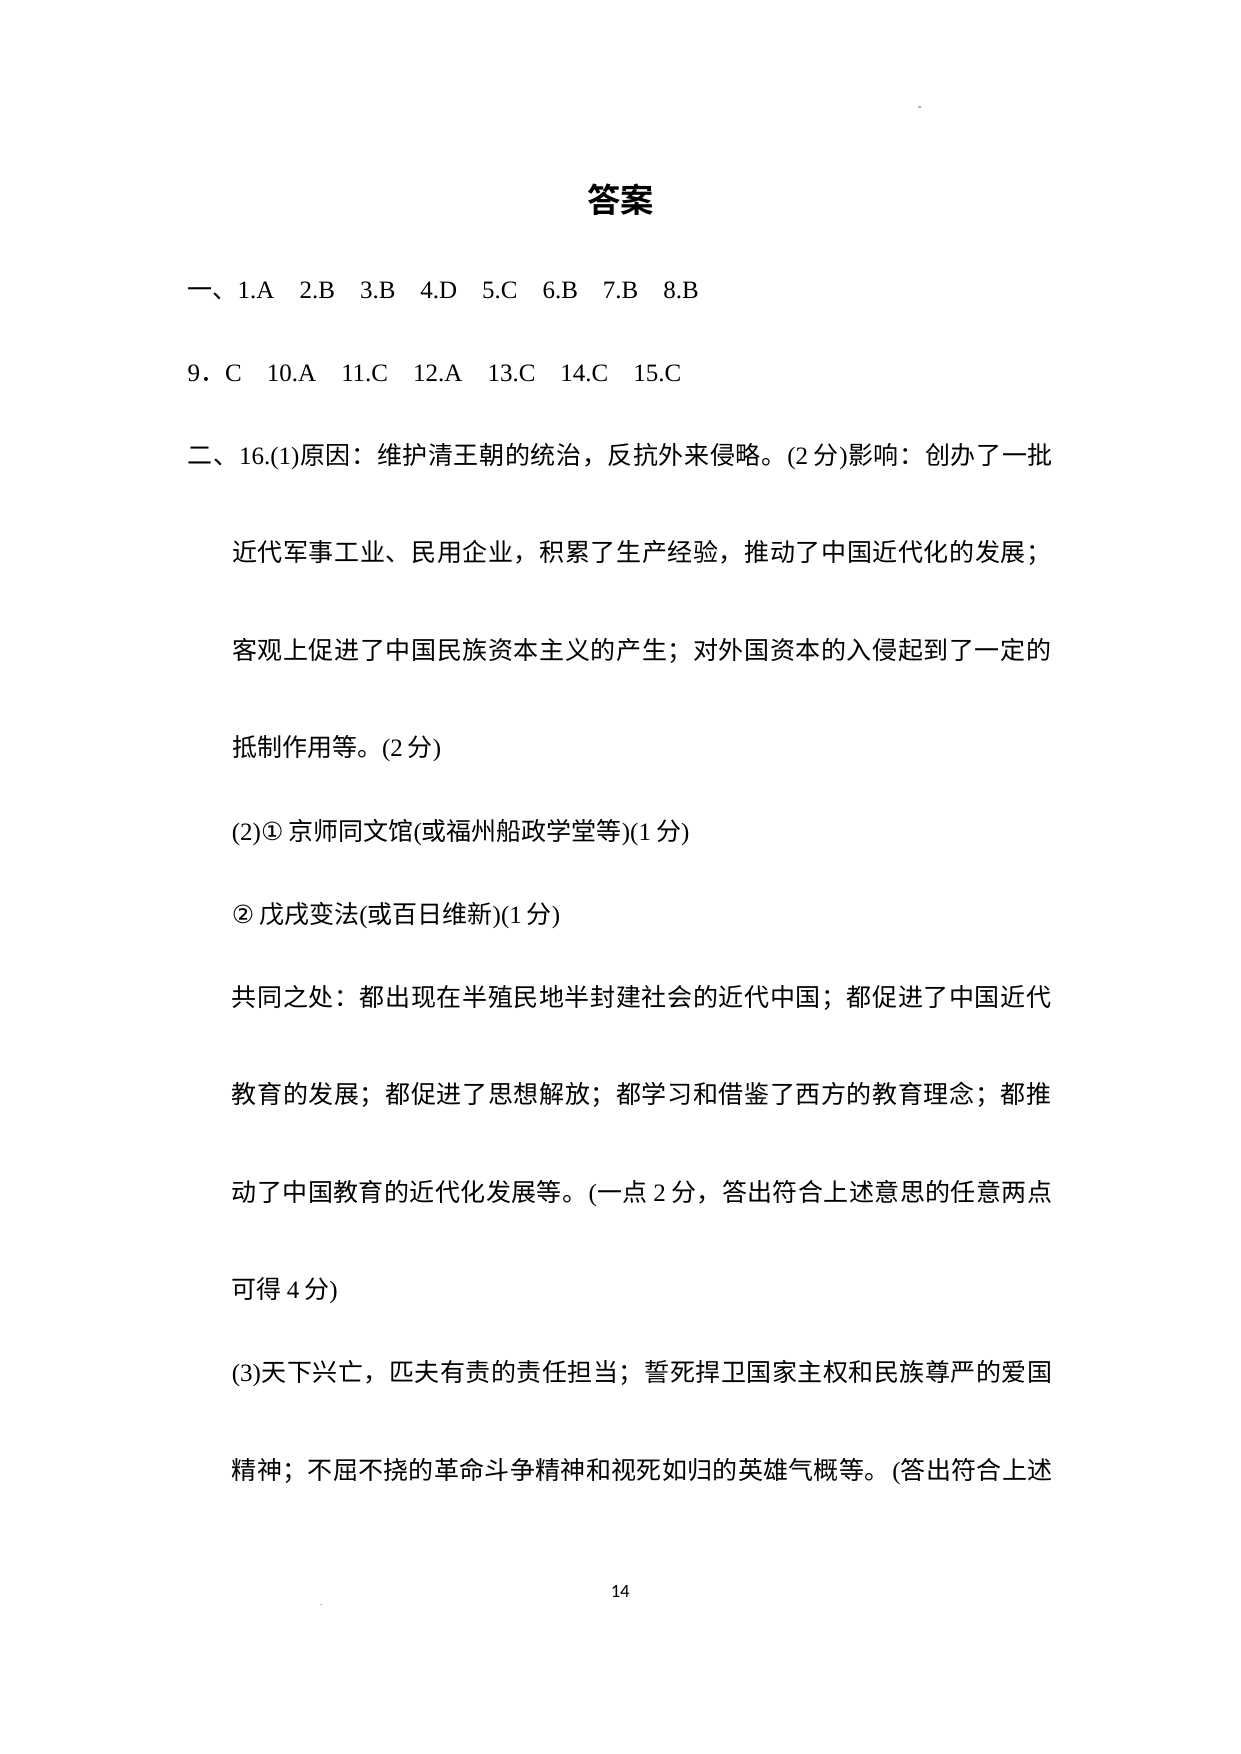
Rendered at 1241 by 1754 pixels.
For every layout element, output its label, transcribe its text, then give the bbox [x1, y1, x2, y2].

text ②戊戌变法(或百日维新)(1分) [232, 880, 1053, 945]
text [232, 1338, 1053, 1501]
text 答案 [188, 166, 1053, 231]
text 二、16.(1)原因：维护清王朝的统治，反抗外来侵略。(2分)影响：创办了一批近代军事工业、民用企业，积累了生产经验，推动了中国近代化的发展；客观上促进了中国民族资本主义的产生；对外国资本的入侵起到了一定的抵制作用等。(2分) [188, 421, 1053, 778]
text 一、1.A 2.B 3.B 4.D 5.C 6.B 7.B 8.B [187, 255, 1053, 320]
text 9．C 10.A 11.C 12.A 13.C 14.C 15.C [187, 338, 1053, 403]
text (2)①京师同文馆(或福州船政学堂等)(1分) [232, 797, 1053, 862]
text 共同之处：都出现在半殖民地半封建社会的近代中国；都促进了中国近代教育的发展；都促进了思想解放；都学习和借鉴了西方的教育理念；都推动了中国教育的近代化发展等。(一点2分，答出符合上述意思的任意两点可得4分) [232, 963, 1053, 1320]
